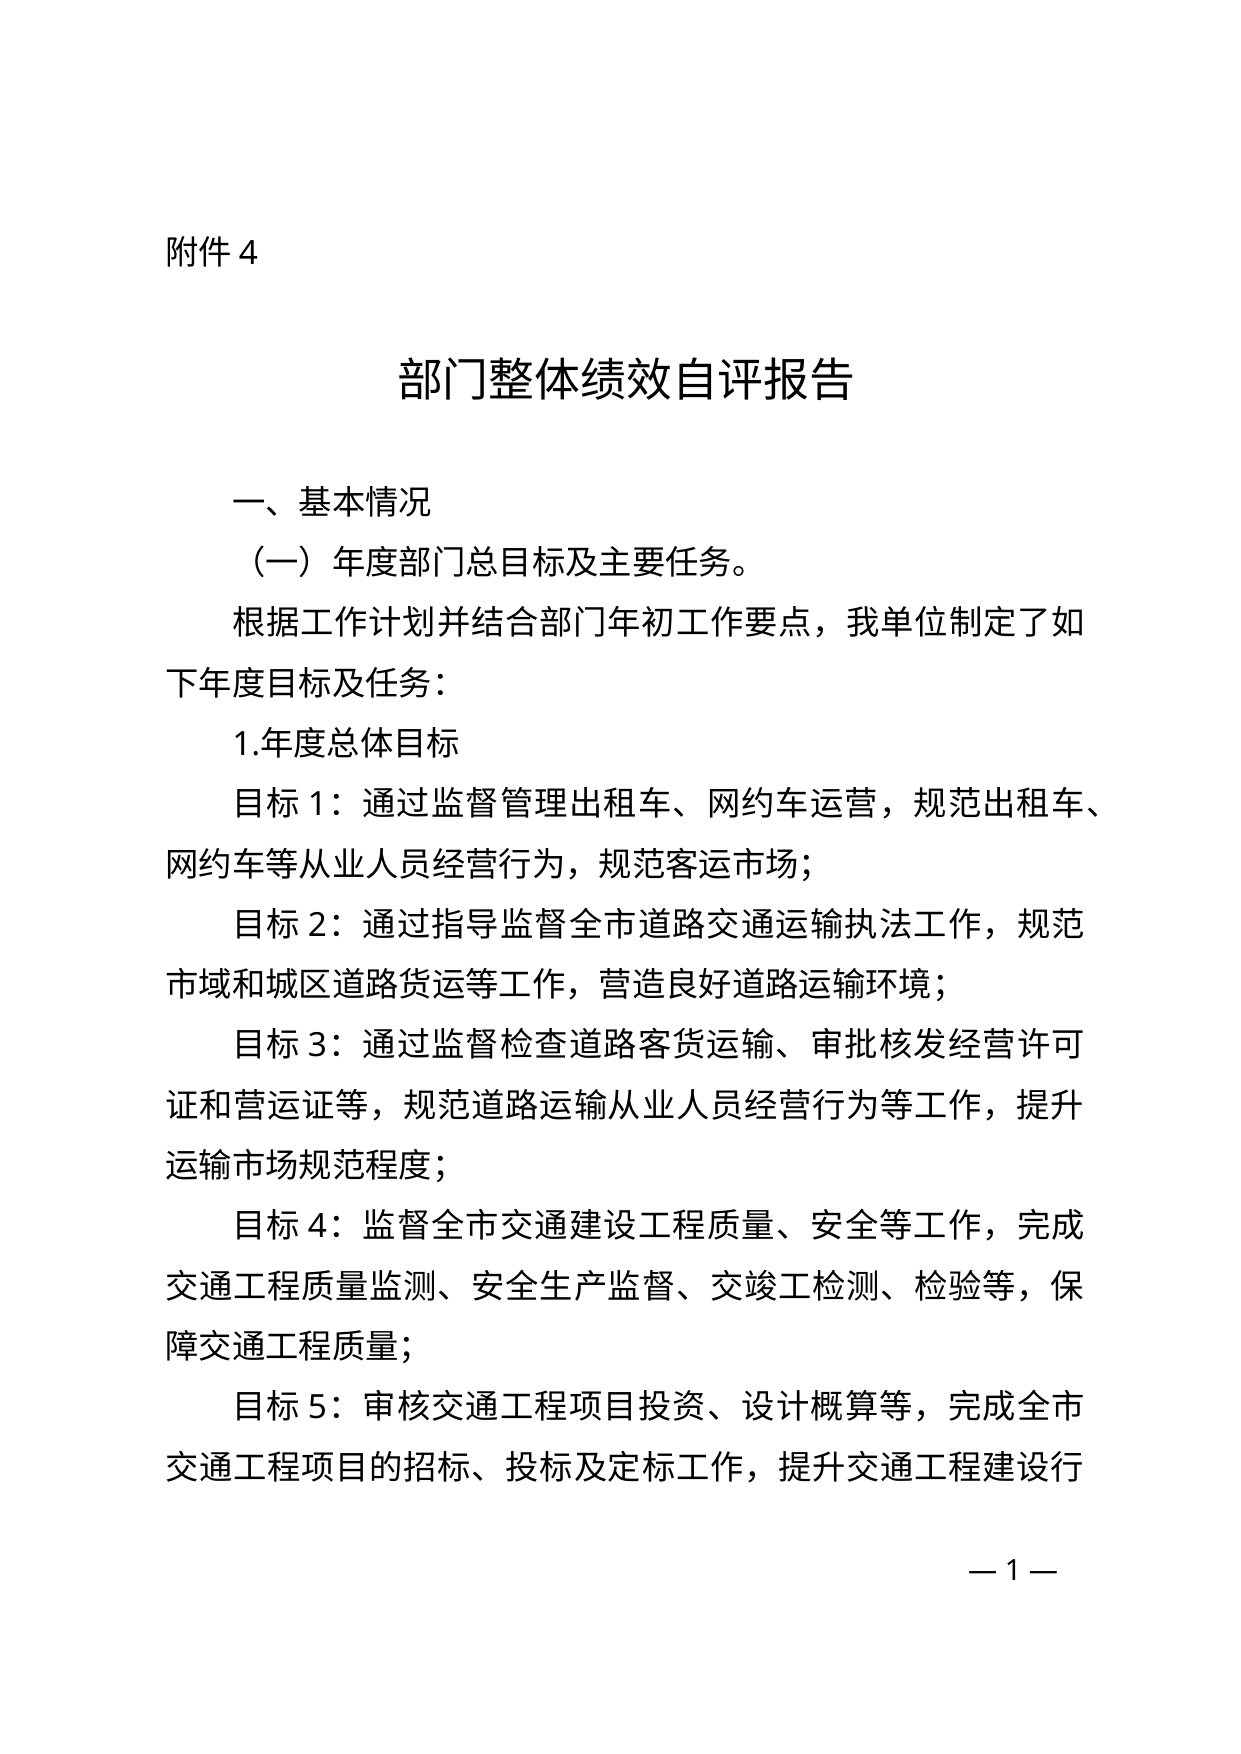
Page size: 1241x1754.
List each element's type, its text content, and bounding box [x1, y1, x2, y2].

text 部门整体绩效自评报告 [165, 338, 1087, 411]
text 目标4：监督全市交通建设工程质量、安全等工作，完成交通工程质量监测、安全生产监督、交竣工检测、检验等，保障交通工程质量； [165, 1193, 1087, 1374]
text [165, 1374, 1087, 1495]
text 目标3：通过监督检查道路客货运输、审批核发经营许可证和营运证等，规范道路运输从业人员经营行为等工作，提升运输市场规范程度； [165, 1012, 1087, 1193]
text （一）年度部门总目标及主要任务。 [165, 530, 1087, 590]
text 1.年度总体目标 [165, 711, 1087, 771]
text 一、基本情况 [165, 469, 1087, 530]
text 附件4 [165, 219, 1087, 280]
text 目标1：通过监督管理出租车、网约车运营，规范出租车、网约车等从业人员经营行为，规范客运市场； [165, 771, 1087, 892]
text 目标2：通过指导监督全市道路交通运输执法工作，规范市域和城区道路货运等工作，营造良好道路运输环境； [165, 892, 1087, 1012]
text 根据工作计划并结合部门年初工作要点，我单位制定了如下年度目标及任务： [165, 590, 1087, 711]
